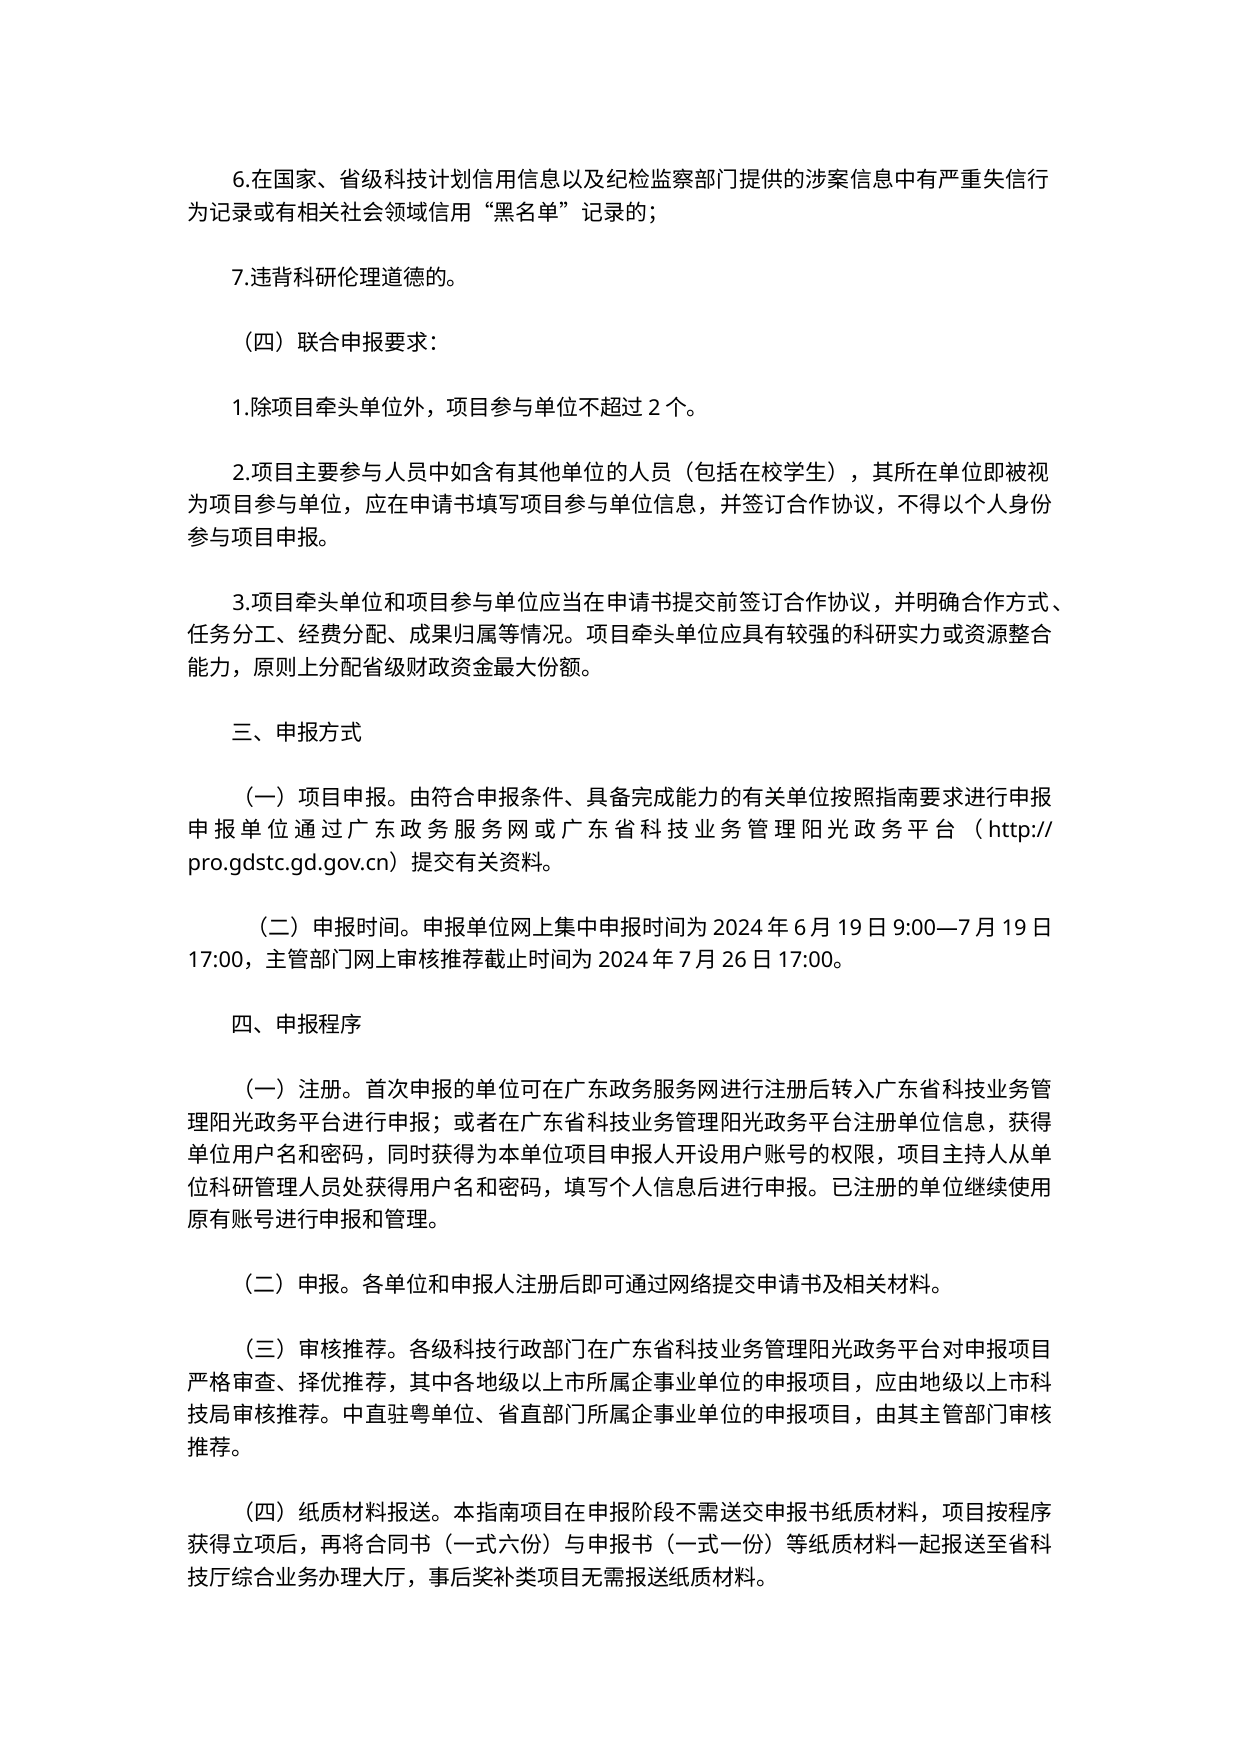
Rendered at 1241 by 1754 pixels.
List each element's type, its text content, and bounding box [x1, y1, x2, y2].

text 6.在国家、省级科技计划信用信息以及纪检监察部门提供的涉案信息中有严重失信行为记录或有相关社会领域信用“黑名单”记录的； [187, 162, 1053, 227]
text 三、申报方式 [187, 714, 1053, 747]
text （二）申报。各单位和申报人注册后即可通过网络提交申请书及相关材料。 [187, 1267, 1053, 1299]
text 3.项目牵头单位和项目参与单位应当在申请书提交前签订合作协议，并明确合作方式、任务分工、经费分配、成果归属等情况。项目牵头单位应具有较强的科研实力或资源整合能力，原则上分配省级财政资金最大份额。 [187, 584, 1053, 682]
text 7.违背科研伦理道德的。 [187, 259, 1053, 292]
text 2.项目主要参与人员中如含有其他单位的人员（包括在校学生），其所在单位即被视为项目参与单位，应在申请书填写项目参与单位信息，并签订合作协议，不得以个人身份参与项目申报。 [187, 454, 1053, 552]
text （二）申报时间。申报单位网上集中申报时间为2024年6月19日9:00—7月19日17:00，主管部门网上审核推荐截止时间为2024年7月26日17:00。 [187, 909, 1053, 974]
text （四）联合申报要求： [187, 324, 1053, 357]
text （三）审核推荐。各级科技行政部门在广东省科技业务管理阳光政务平台对申报项目严格审查、择优推荐，其中各地级以上市所属企事业单位的申报项目，应由地级以上市科技局审核推荐。中直驻粤单位、省直部门所属企事业单位的申报项目，由其主管部门审核推荐。 [187, 1332, 1053, 1462]
text 1.除项目牵头单位外，项目参与单位不超过2个。 [187, 389, 1053, 422]
text 四、申报程序 [187, 1007, 1053, 1039]
text （四）纸质材料报送。本指南项目在申报阶段不需送交申报书纸质材料，项目按程序获得立项后，再将合同书（一式六份）与申报书（一式一份）等纸质材料一起报送至省科技厅综合业务办理大厅，事后奖补类项目无需报送纸质材料。 [187, 1494, 1053, 1592]
text （一）项目申报。由符合申报条件、具备完成能力的有关单位按照指南要求进行申报。申报单位通过广东政务服务网或广东省科技业务管理阳光政务平台（http://pro.gdstc.gd.gov.cn）提交有关资料。 [187, 779, 1053, 877]
text （一）注册。首次申报的单位可在广东政务服务网进行注册后转入广东省科技业务管理阳光政务平台进行申报；或者在广东省科技业务管理阳光政务平台注册单位信息，获得单位用户名和密码，同时获得为本单位项目申报人开设用户账号的权限，项目主持人从单位科研管理人员处获得用户名和密码，填写个人信息后进行申报。已注册的单位继续使用原有账号进行申报和管理。 [187, 1072, 1053, 1234]
